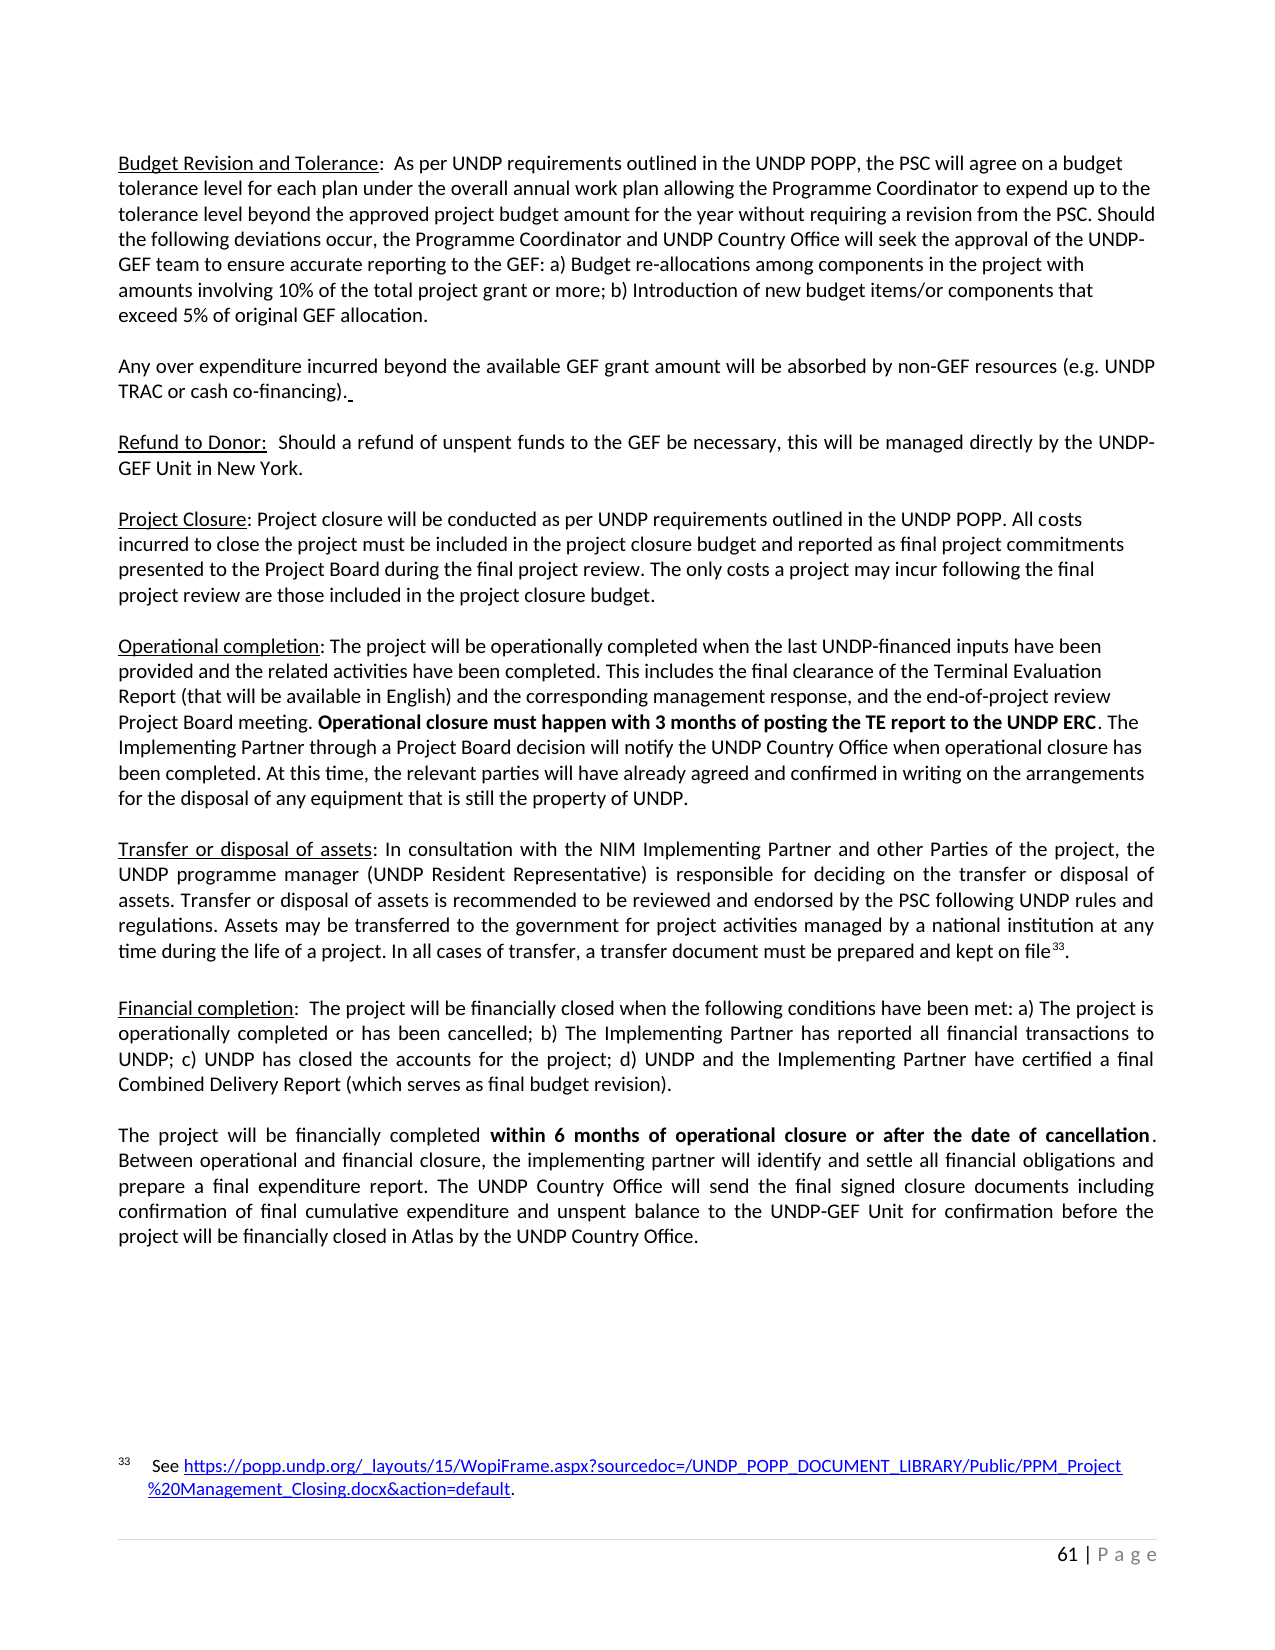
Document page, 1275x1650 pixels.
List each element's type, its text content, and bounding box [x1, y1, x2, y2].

text Any over expenditure incurred beyond the available GEF grant amount will be absorbed by non-GEF resources (e.g. UNDP TRAC or cash co-financing). [118, 353, 1157, 404]
list Budget Revision and Tolerance: As per UNDP requirements outlined in the UNDP POPP, the PSC will agree on a budget tolerance level for each plan under the overall annual work plan allowing the Programme Coordinator to expend up to the tolerance level beyond the approved project budget amount for the year without requiring a revision from the PSC. Should the following deviations occur, the Programme Coordinator and UNDP Country Office will seek the approval of the UNDP-GEF team to ensure accurate reporting to the GEF: a) Budget re-allocations among components in the project with amounts involving 10% of the total project grant or more; b) Introduction of new budget items/or components that exceed 5% of original GEF allocation. [118, 150, 1157, 328]
text Refund to Donor: Should a refund of unspent funds to the GEF be necessary, this will be managed directly by the UNDP-GEF Unit in New York. [118, 429, 1157, 480]
text Project Closure: Project closure will be conducted as per UNDP requirements outlined in the UNDP POPP. All costs incurred to close the project must be included in the project closure budget and reported as final project commitments presented to the Project Board during the final project review. The only costs a project may incur following the final project review are those included in the project closure budget. [118, 506, 1157, 607]
text Transfer or disposal of assets: In consultation with the NIM Implementing Partner and other Parties of the project, the UNDP programme manager (UNDP Resident Representative) is responsible for deciding on the transfer or disposal of assets. Transfer or disposal of assets is recommended to be reviewed and endorsed by the PSC following UNDP rules and regulations. Assets may be transferred to the government for project activities managed by a national institution at any time during the life of a project. In all cases of transfer, a transfer document must be prepared and kept on file. [118, 836, 1157, 963]
text The project will be financially completed within 6 months of operational closure or after the date of cancellation. Between operational and financial closure, the implementing partner will identify and settle all financial obligations and prepare a final expenditure report. The UNDP Country Office will send the final signed closure documents including confirmation of final cumulative expenditure and unspent balance to the UNDP-GEF Unit for confirmation before the project will be financially closed in Atlas by the UNDP Country Office. [118, 1122, 1157, 1249]
text Financial completion: The project will be financially closed when the following conditions have been met: a) The project is operationally completed or has been cancelled; b) The Implementing Partner has reported all financial transactions to UNDP; c) UNDP has closed the accounts for the project; d) UNDP and the Implementing Partner have certified a final Combined Delivery Report (which serves as final budget revision). [118, 995, 1157, 1097]
text Operational completion: The project will be operationally completed when the last UNDP-financed inputs have been provided and the related activities have been completed. This includes the final clearance of the Terminal Evaluation Report (that will be available in English) and the corresponding management response, and the end-of-project review Project Board meeting. Operational closure must happen with 3 months of posting the TE report to the UNDP ERC. The Implementing Partner through a Project Board decision will notify the UNDP Country Office when operational closure has been completed. At this time, the relevant parties will have already agreed and confirmed in writing on the arrangements for the disposal of any equipment that is still the property of UNDP. [118, 633, 1157, 811]
